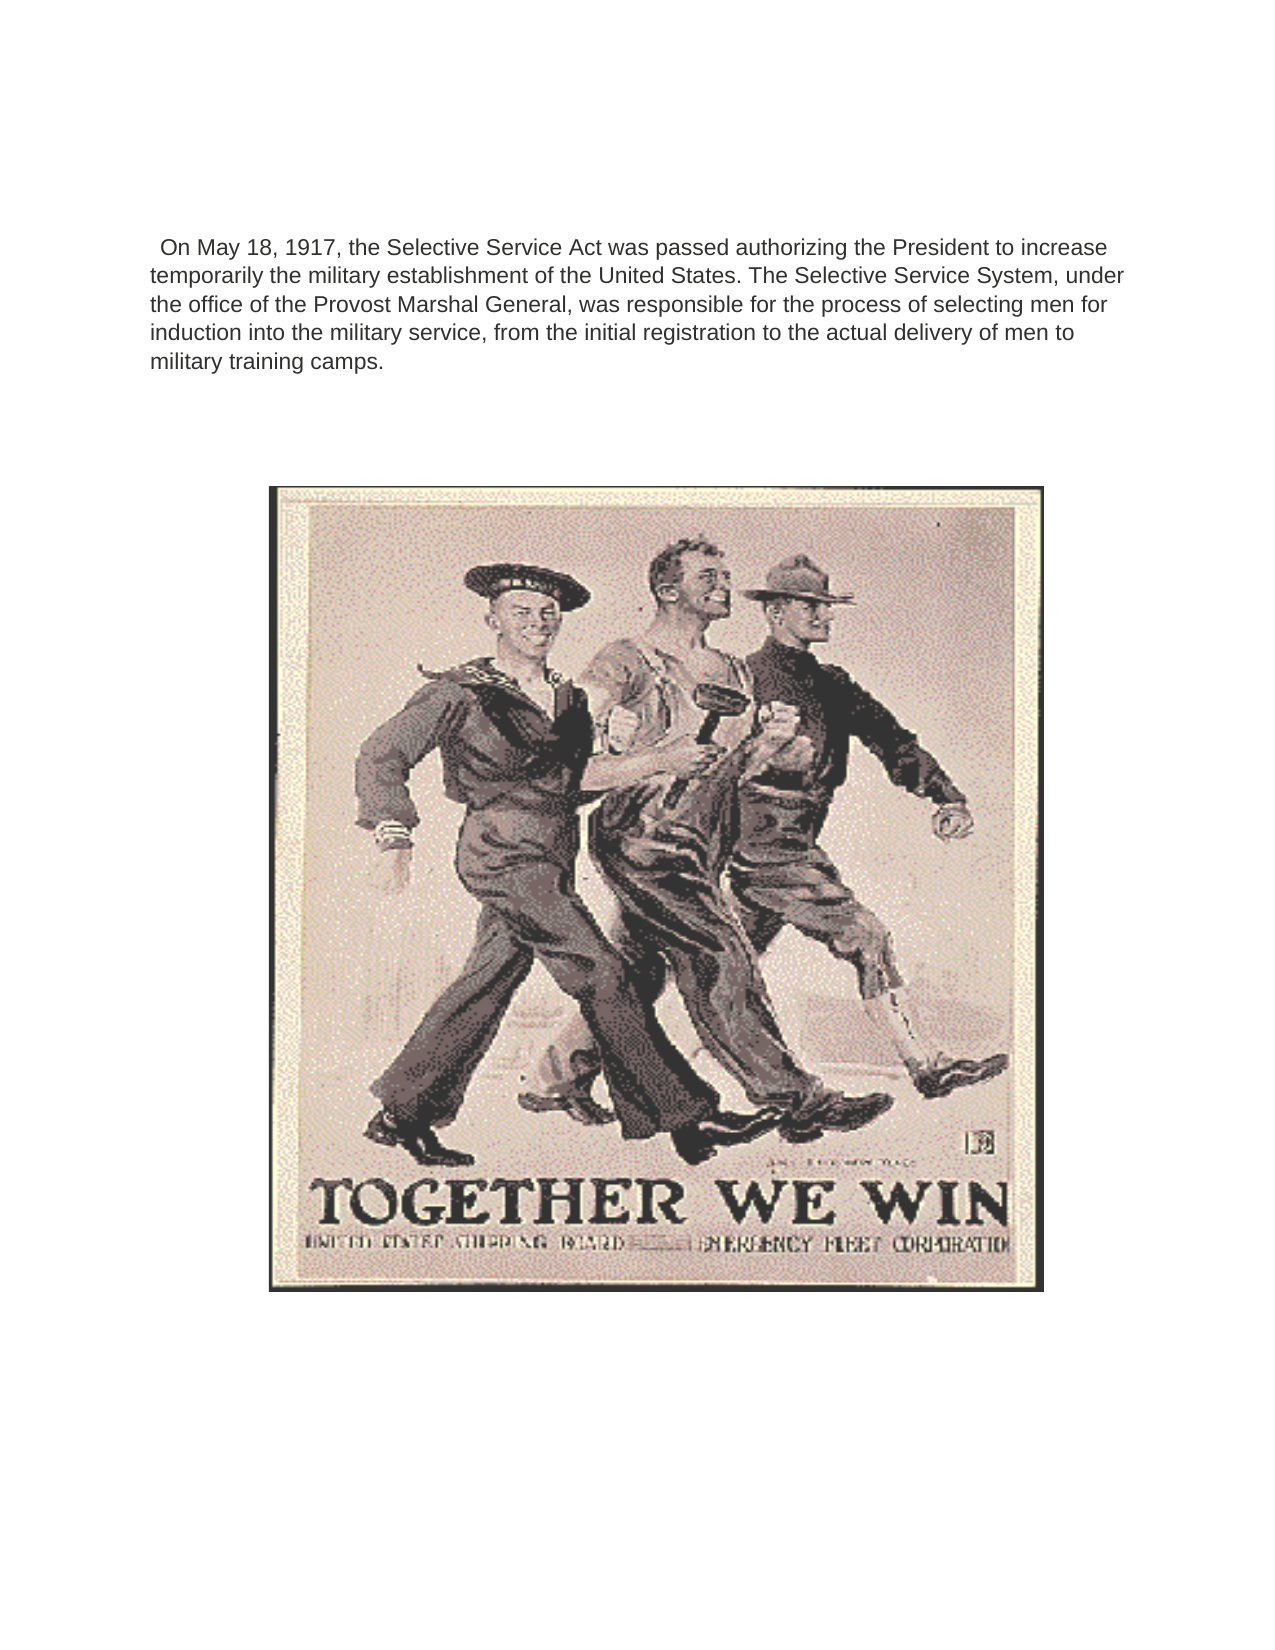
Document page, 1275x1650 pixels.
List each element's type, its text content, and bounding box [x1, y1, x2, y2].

picture [268, 486, 1044, 1292]
text On May 18, 1917, the Selective Service Act was passed authorizing the President to increase temporarily the military establishment of the United States. The Selective Service System, under the office of the Provost Marshal General, was responsible for the process of selecting men for induction into the military service, from the initial registration to the actual delivery of men to military training camps. [150, 234, 1125, 374]
